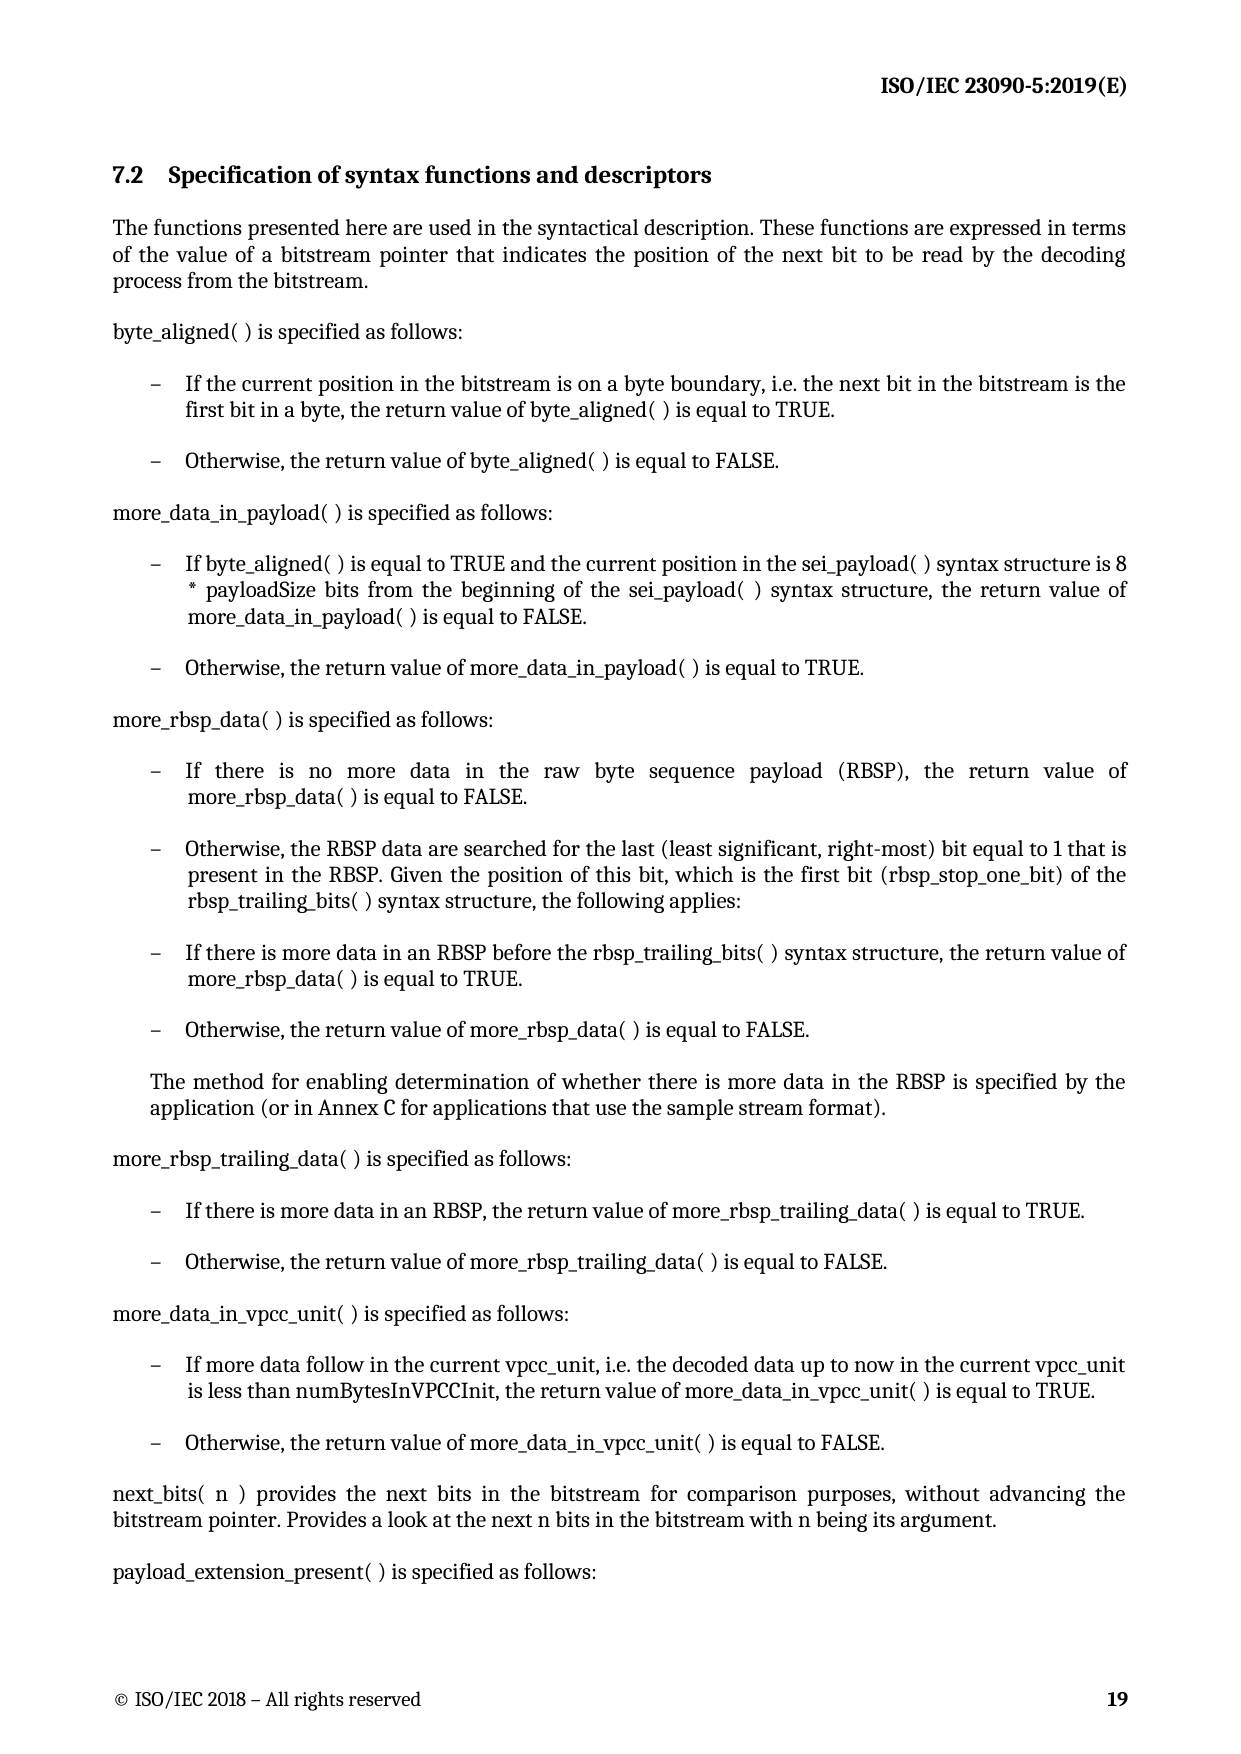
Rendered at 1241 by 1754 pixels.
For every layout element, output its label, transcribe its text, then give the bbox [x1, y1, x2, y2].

text more_data_in_vpcc_unit( ) is specified as follows: [112, 1300, 1128, 1327]
text more_data_in_payload( ) is specified as follows: [112, 499, 1128, 526]
list Otherwise, the return value of more_data_in_payload( ) is equal to TRUE. [150, 655, 1128, 681]
list Otherwise, the return value of more_rbsp_trailing_data( ) is equal to FALSE. [150, 1249, 1128, 1275]
list Otherwise, the return value of more_data_in_vpcc_unit( ) is equal to FALSE. [150, 1429, 1128, 1456]
list Otherwise, the return value of more_rbsp_data( ) is equal to FALSE. [150, 1017, 1128, 1043]
text – If the current position in the bitstream is on a byte boundary, i.e. the next bit in the bitstream is the first bit in a byte, the return value of byte_aligned( ) is equal to TRUE. [150, 371, 1128, 423]
text next_bits( n ) provides the next bits in the bitstream for comparison purposes, without advancing the bitstream pointer. Provides a look at the next n bits in the bitstream with n being its argument. [112, 1481, 1128, 1533]
list If there is more data in an RBSP before the rbsp_trailing_bits( ) syntax structure, the return value of more_rbsp_data( ) is equal to TRUE. [150, 939, 1128, 992]
list If there is no more data in the raw byte sequence payload (RBSP), the return value of more_rbsp_data( ) is equal to FALSE. [150, 758, 1128, 810]
text more_rbsp_trailing_data( ) is specified as follows: [112, 1146, 1128, 1173]
text payload_extension_present( ) is specified as follows: [112, 1558, 1128, 1585]
list If there is more data in an RBSP, the return value of more_rbsp_trailing_data( ) is equal to TRUE. [150, 1198, 1128, 1224]
text – Otherwise, the return value of byte_aligned( ) is equal to FALSE. [150, 448, 1128, 474]
subtitle Specification of syntax functions and descriptors [112, 161, 1128, 190]
text more_rbsp_data( ) is specified as follows: [112, 706, 1128, 733]
text The method for enabling determination of whether there is more data in the RBSP is specified by the application (or in Annex C for applications that use the sample stream format). [150, 1068, 1128, 1121]
text The functions presented here are used in the syntactical description. These functions are expressed in terms of the value of a bitstream pointer that indicates the position of the next bit to be read by the decoding process from the bitstream. [112, 215, 1128, 294]
list If byte_aligned( ) is equal to TRUE and the current position in the sei_payload( ) syntax structure is 8 * payloadSize bits from the beginning of the sei_payload( ) syntax structure, the return value of more_data_in_payload( ) is equal to FALSE. [150, 551, 1128, 630]
list Otherwise, the RBSP data are searched for the last (least significant, right-most) bit equal to 1 that is present in the RBSP. Given the position of this bit, which is the first bit (rbsp_stop_one_bit) of the rbsp_trailing_bits( ) syntax structure, the following applies: [150, 835, 1128, 914]
text byte_aligned( ) is specified as follows: [112, 319, 1128, 346]
list If more data follow in the current vpcc_unit, i.e. the decoded data up to now in the current vpcc_unit is less than numBytesInVPCCInit, the return value of more_data_in_vpcc_unit( ) is equal to TRUE. [150, 1352, 1128, 1404]
